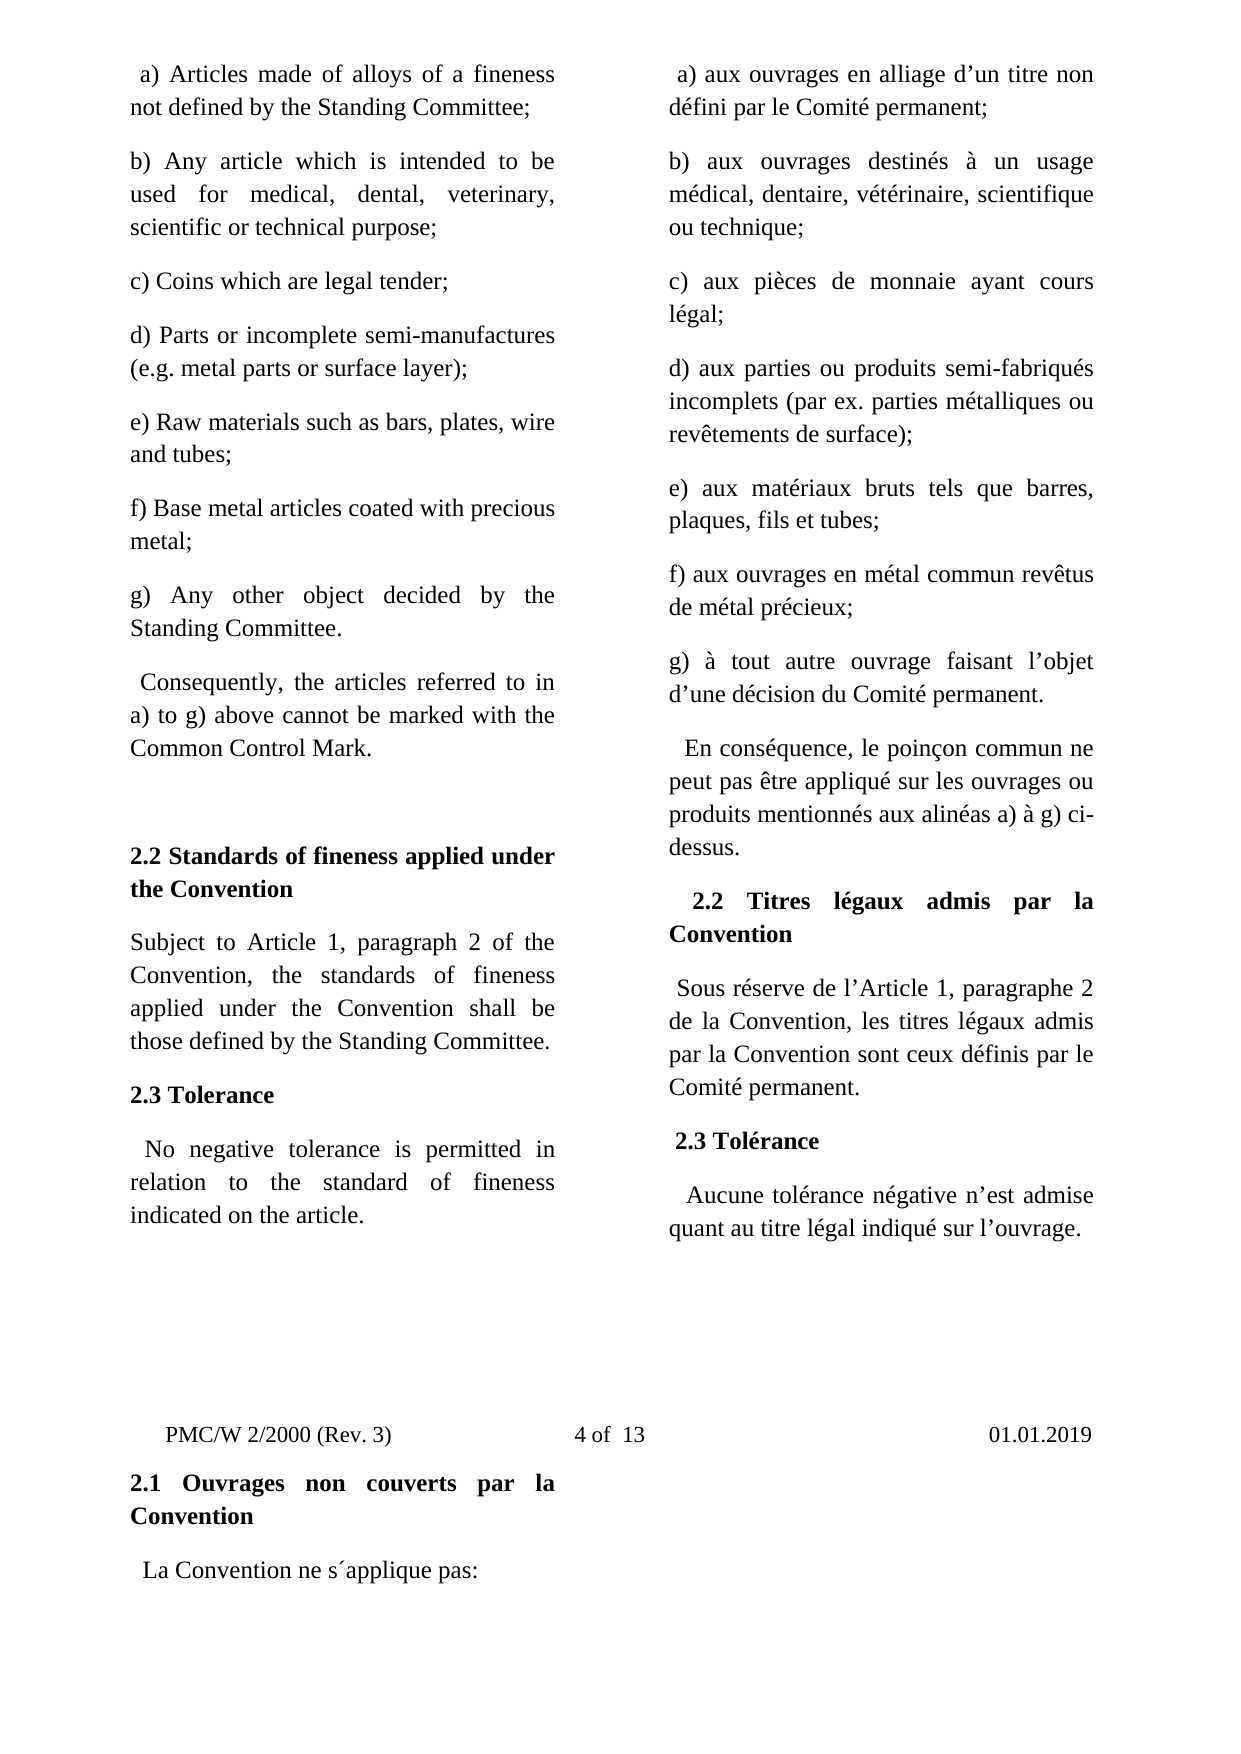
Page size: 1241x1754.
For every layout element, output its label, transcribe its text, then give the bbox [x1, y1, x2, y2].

table_cell 2.3 Tolerance No negative tolerance is permitted in relation to the standard of fineness indicated on the article. 2. Exigences techniques 2.1 Ouvrages non couverts par la Convention La Convention ne s´applique pas: a) aux ouvrages en alliage d’un titre non défini par le Comité permanent; b) aux ouvrages destinés à un usage médical, dentaire, vétérinaire, scientifique ou technique; c) aux pièces de monnaie ayant cours légal; d) aux parties ou produits semi-fabriqués incomplets (par ex. parties métalliques ou revêtements de surface); e) aux matériaux bruts tels que barres, plaques, fils et tubes; f) aux ouvrages en métal commun revêtus de métal précieux; g) à tout autre ouvrage faisant l’objet d’une décision du Comité permanent. En conséquence, le poinçon commun ne peut pas être appliqué sur les ouvrages ou produits mentionnés aux alinéas a) à g) ci-dessus. 2.2 Titres légaux admis par la Convention Sous réserve de l’Article 1, paragraphe 2 de la Convention, les titres légaux admis par la Convention sont ceux définis par le Comité permanent. 2.3 Tolérance Aucune tolérance négative n’est admise quant au titre légal indiqué sur l’ouvrage. [119, 1080, 567, 1413]
table_cell 2.3 Tolerance No negative tolerance is permitted in relation to the standard of fineness indicated on the article. 2. Exigences techniques 2.1 Ouvrages non couverts par la Convention La Convention ne s´applique pas: a) aux ouvrages en alliage d’un titre non défini par le Comité permanent; b) aux ouvrages destinés à un usage médical, dentaire, vétérinaire, scientifique ou technique; c) aux pièces de monnaie ayant cours légal; d) aux parties ou produits semi-fabriqués incomplets (par ex. parties métalliques ou revêtements de surface); e) aux matériaux bruts tels que barres, plaques, fils et tubes; f) aux ouvrages en métal commun revêtus de métal précieux; g) à tout autre ouvrage faisant l’objet d’une décision du Comité permanent. En conséquence, le poinçon commun ne peut pas être appliqué sur les ouvrages ou produits mentionnés aux alinéas a) à g) ci-dessus. 2.2 Titres légaux admis par la Convention Sous réserve de l’Article 1, paragraphe 2 de la Convention, les titres légaux admis par la Convention sont ceux définis par le Comité permanent. 2.3 Tolérance Aucune tolérance négative n’est admise quant au titre légal indiqué sur l’ouvrage. [658, 59, 1106, 1321]
table_cell Subject to Article 1, paragraph 2 of the Convention, the standards of fineness applied under the Convention shall be those defined by the Standing Committee. [119, 928, 567, 1080]
table_cell 2.2 Standards of fineness applied under the Convention [119, 841, 567, 927]
